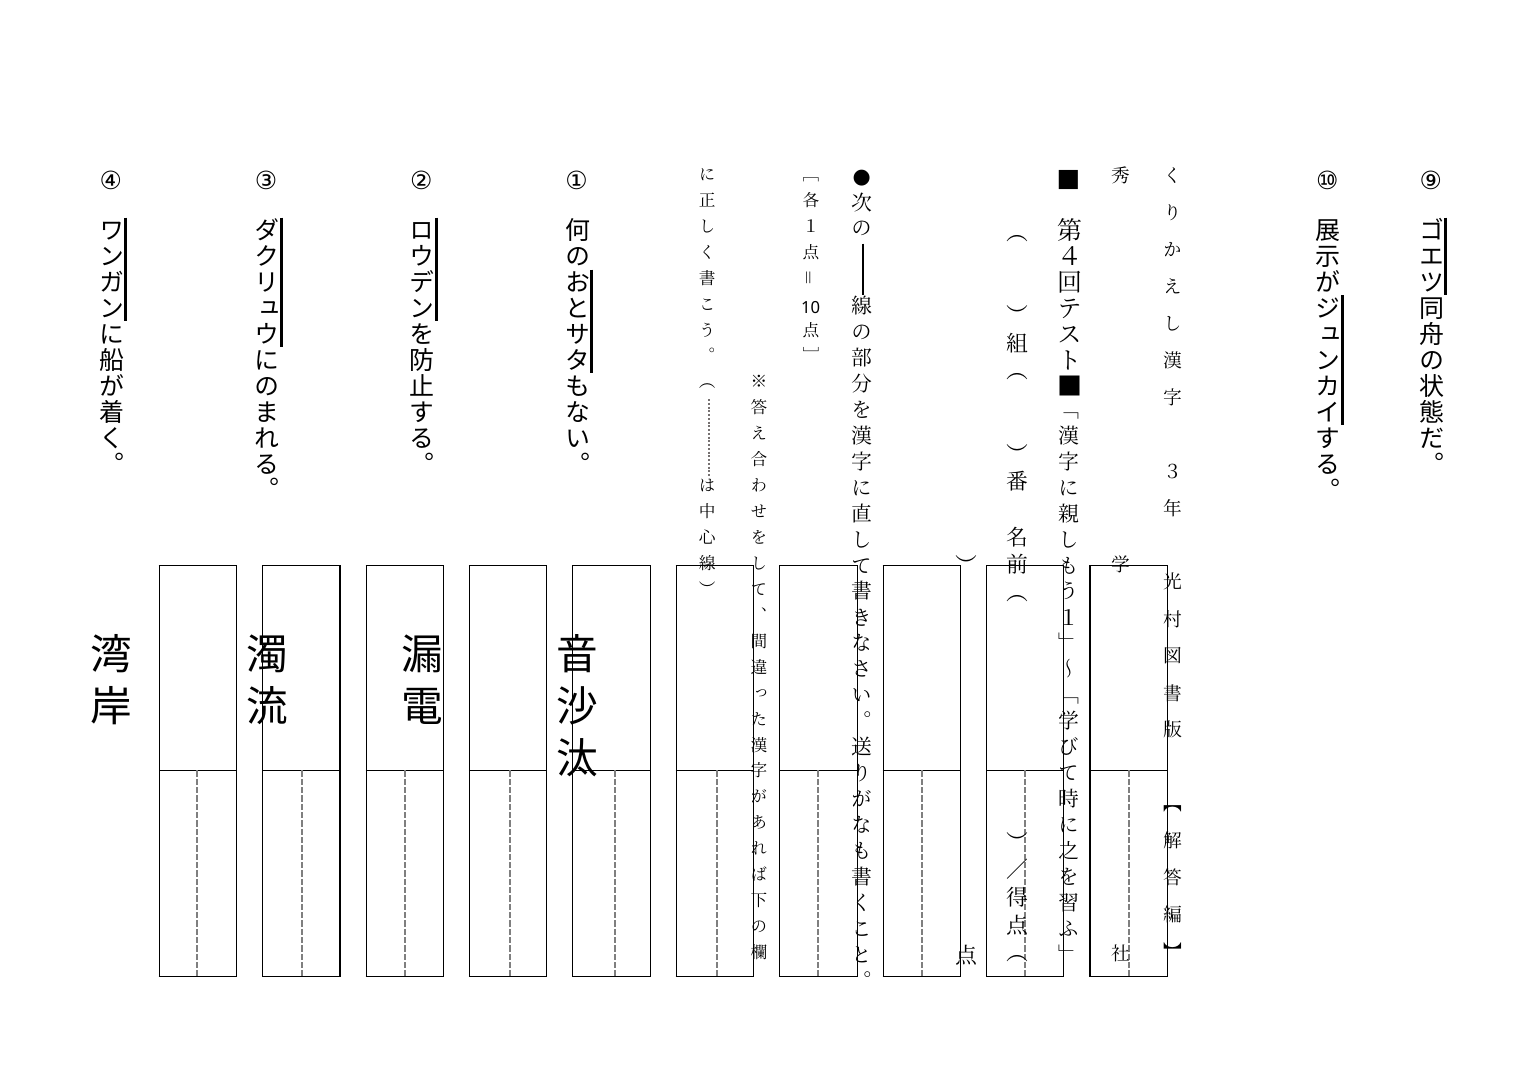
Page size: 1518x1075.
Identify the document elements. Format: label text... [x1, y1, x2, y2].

text ●次の 線の部分を漢字に直して書きなさい。送りがなも書くこと。［各１点＝10点］ [785, 166, 888, 969]
text ※答え合わせをして、間違った漢字があれば下の欄に正しく書こう。（ は中心線） [681, 166, 785, 969]
text ⑨ゴエツ同舟の状態だ。 [1406, 166, 1458, 969]
text ⑩展示がジュンカイする。 [1302, 166, 1354, 969]
text ②ロウデンを防止する。 漏電 [371, 166, 474, 969]
text ④ワンガンに船が着く。 湾岸 [60, 166, 163, 969]
text ①何のおとサタもない。 音沙汰 [526, 166, 629, 969]
text （ ）組（ ）番 名前（ ）／得点（ ）点 [940, 166, 1043, 969]
text ■第４回テスト■「漢字に親しもう１」～「学びて時に之を習ふ」 [1043, 166, 1095, 969]
text ③ダクリュウにのまれる。 濁流 [215, 166, 319, 969]
text くりかえし漢字 ３年 光村図書版 【解答編】 秀学社 [1095, 166, 1199, 969]
